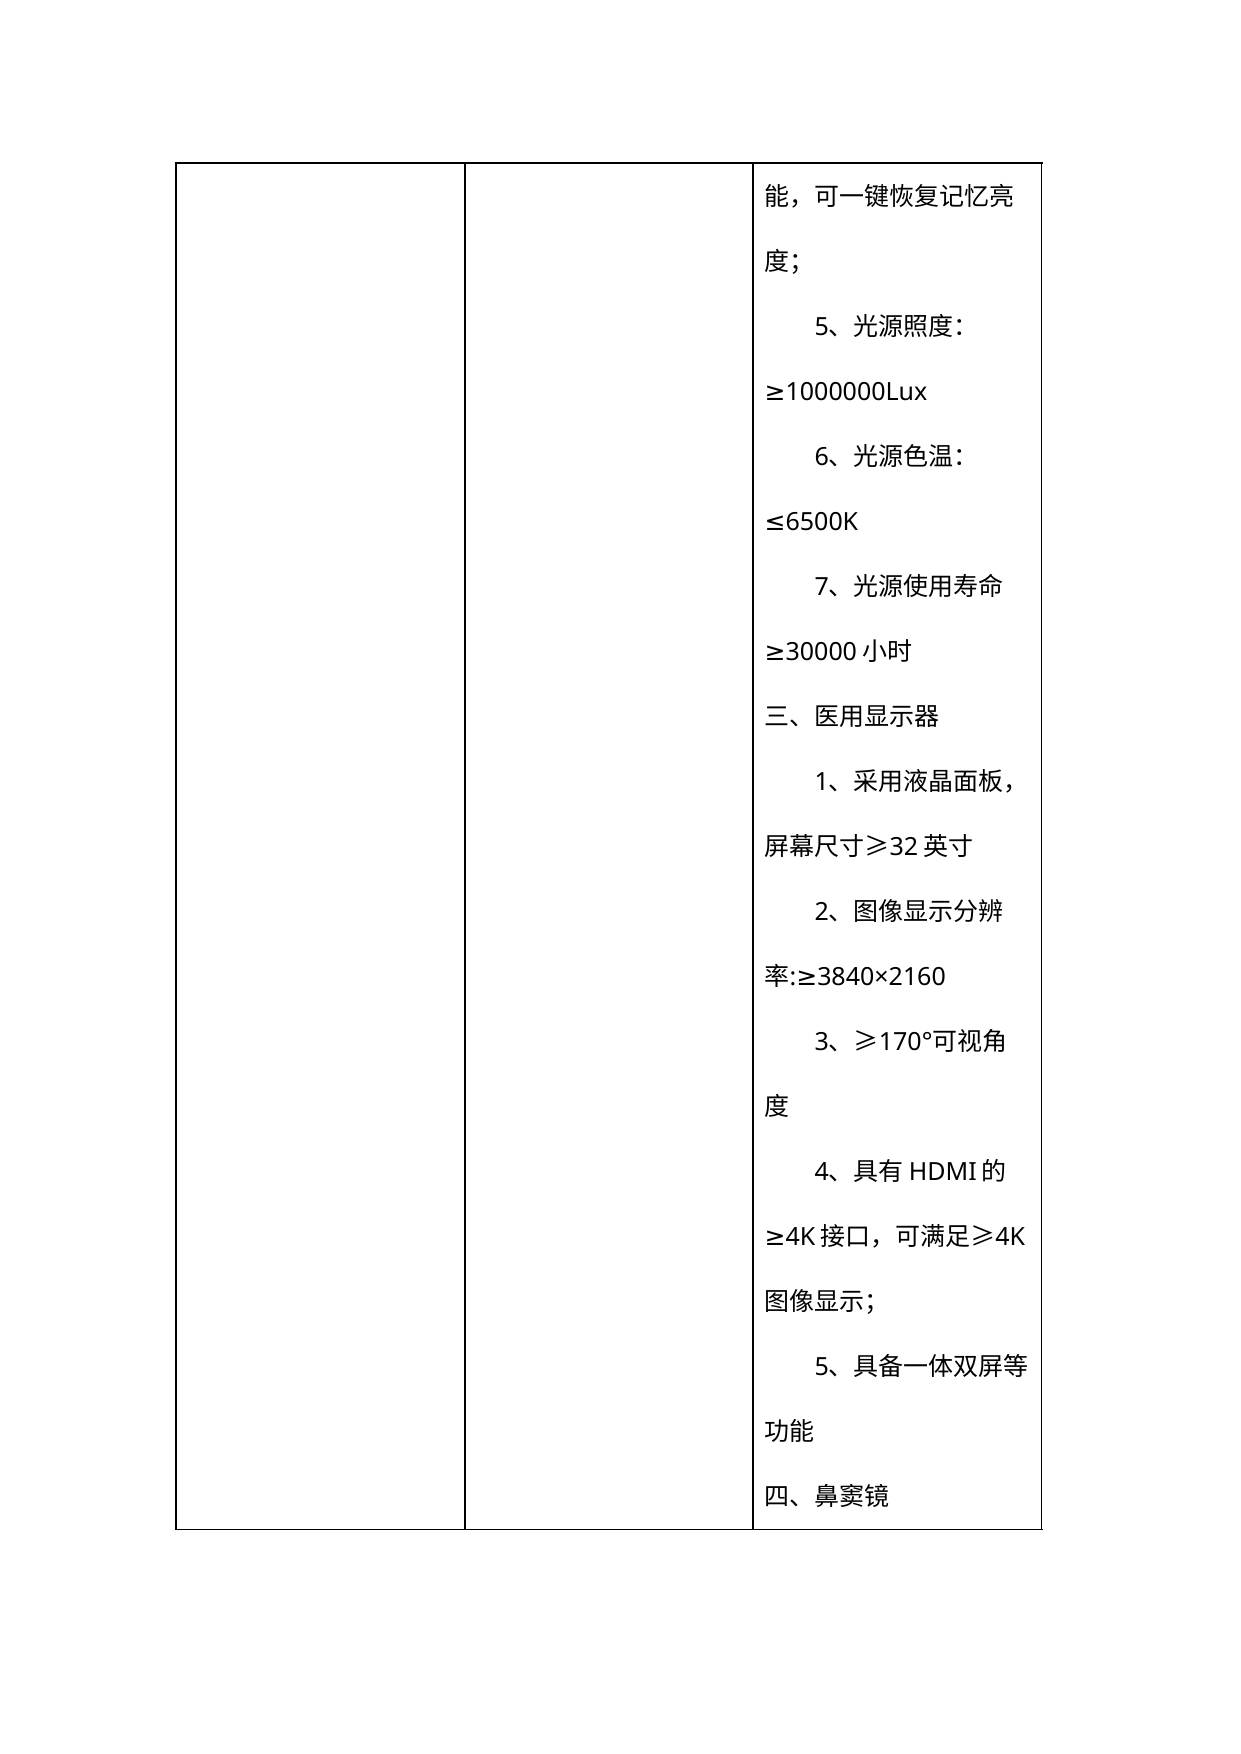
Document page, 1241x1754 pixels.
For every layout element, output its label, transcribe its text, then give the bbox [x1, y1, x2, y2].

table_cell [466, 164, 752, 1528]
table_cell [754, 164, 1041, 1528]
table_cell 1 [177, 164, 464, 1528]
